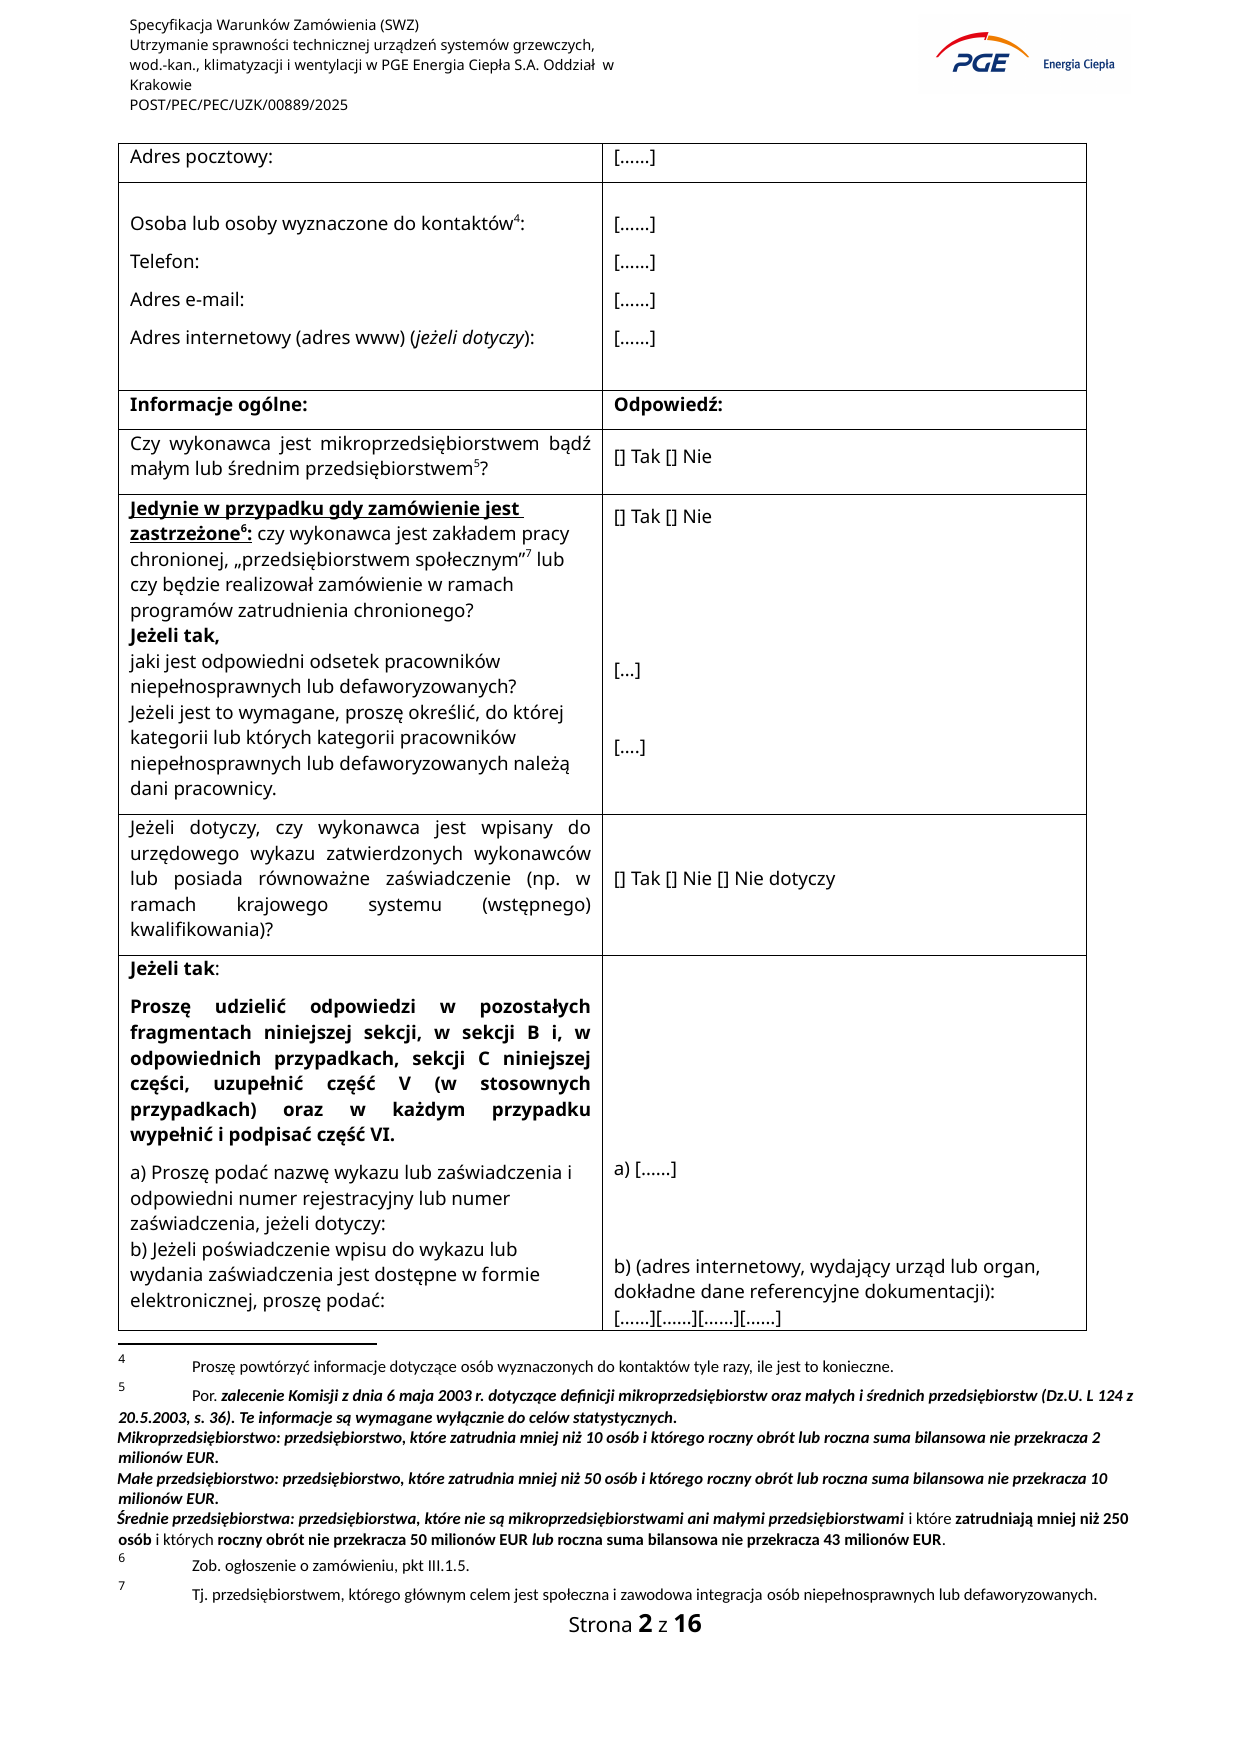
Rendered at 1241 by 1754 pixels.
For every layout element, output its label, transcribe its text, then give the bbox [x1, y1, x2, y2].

table_cell Osoba lub osoby wyznaczone do kontaktów: Telefon: Adres e-mail: Adres internetowy (adres www) (jeżeli dotyczy): [119, 183, 602, 390]
table_cell [……] [603, 144, 1086, 182]
table_cell Jedynie w przypadku gdy zamówienie jest zastrzeżone: czy wykonawca jest zakładem pracy chronionej, „przedsiębiorstwem społecznym” lub czy będzie realizował zamówienie w ramach programów zatrudnienia chronionego? Jeżeli tak, jaki jest odpowiedni odsetek pracowników niepełnosprawnych lub defaworyzowanych? Jeżeli jest to wymagane, proszę określić, do której kategorii lub których kategorii pracowników niepełnosprawnych lub defaworyzowanych należą dani pracownicy. [119, 495, 602, 813]
table_cell Adres pocztowy: [119, 144, 602, 182]
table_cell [119, 956, 602, 1329]
table_cell [] Tak [] Nie [603, 430, 1086, 494]
table_cell Jeżeli dotyczy, czy wykonawca jest wpisany do urzędowego wykazu zatwierdzonych wykonawców lub posiada równoważne zaświadczenie (np. w ramach krajowego systemu (wstępnego) kwalifikowania)? [119, 815, 602, 955]
table_cell Odpowiedź: [603, 391, 1086, 429]
table_cell Informacje ogólne: [119, 391, 602, 429]
table_cell [] Tak [] Nie […] [….] [603, 495, 1086, 813]
table_cell [] Tak [] Nie [] Nie dotyczy [603, 815, 1086, 955]
table_cell Czy wykonawca jest mikroprzedsiębiorstwem bądź małym lub średnim przedsiębiorstwem? [119, 430, 602, 494]
table_cell [……] [……] [……] [……] [603, 183, 1086, 390]
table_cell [603, 956, 1086, 1329]
picture [918, 14, 1131, 94]
